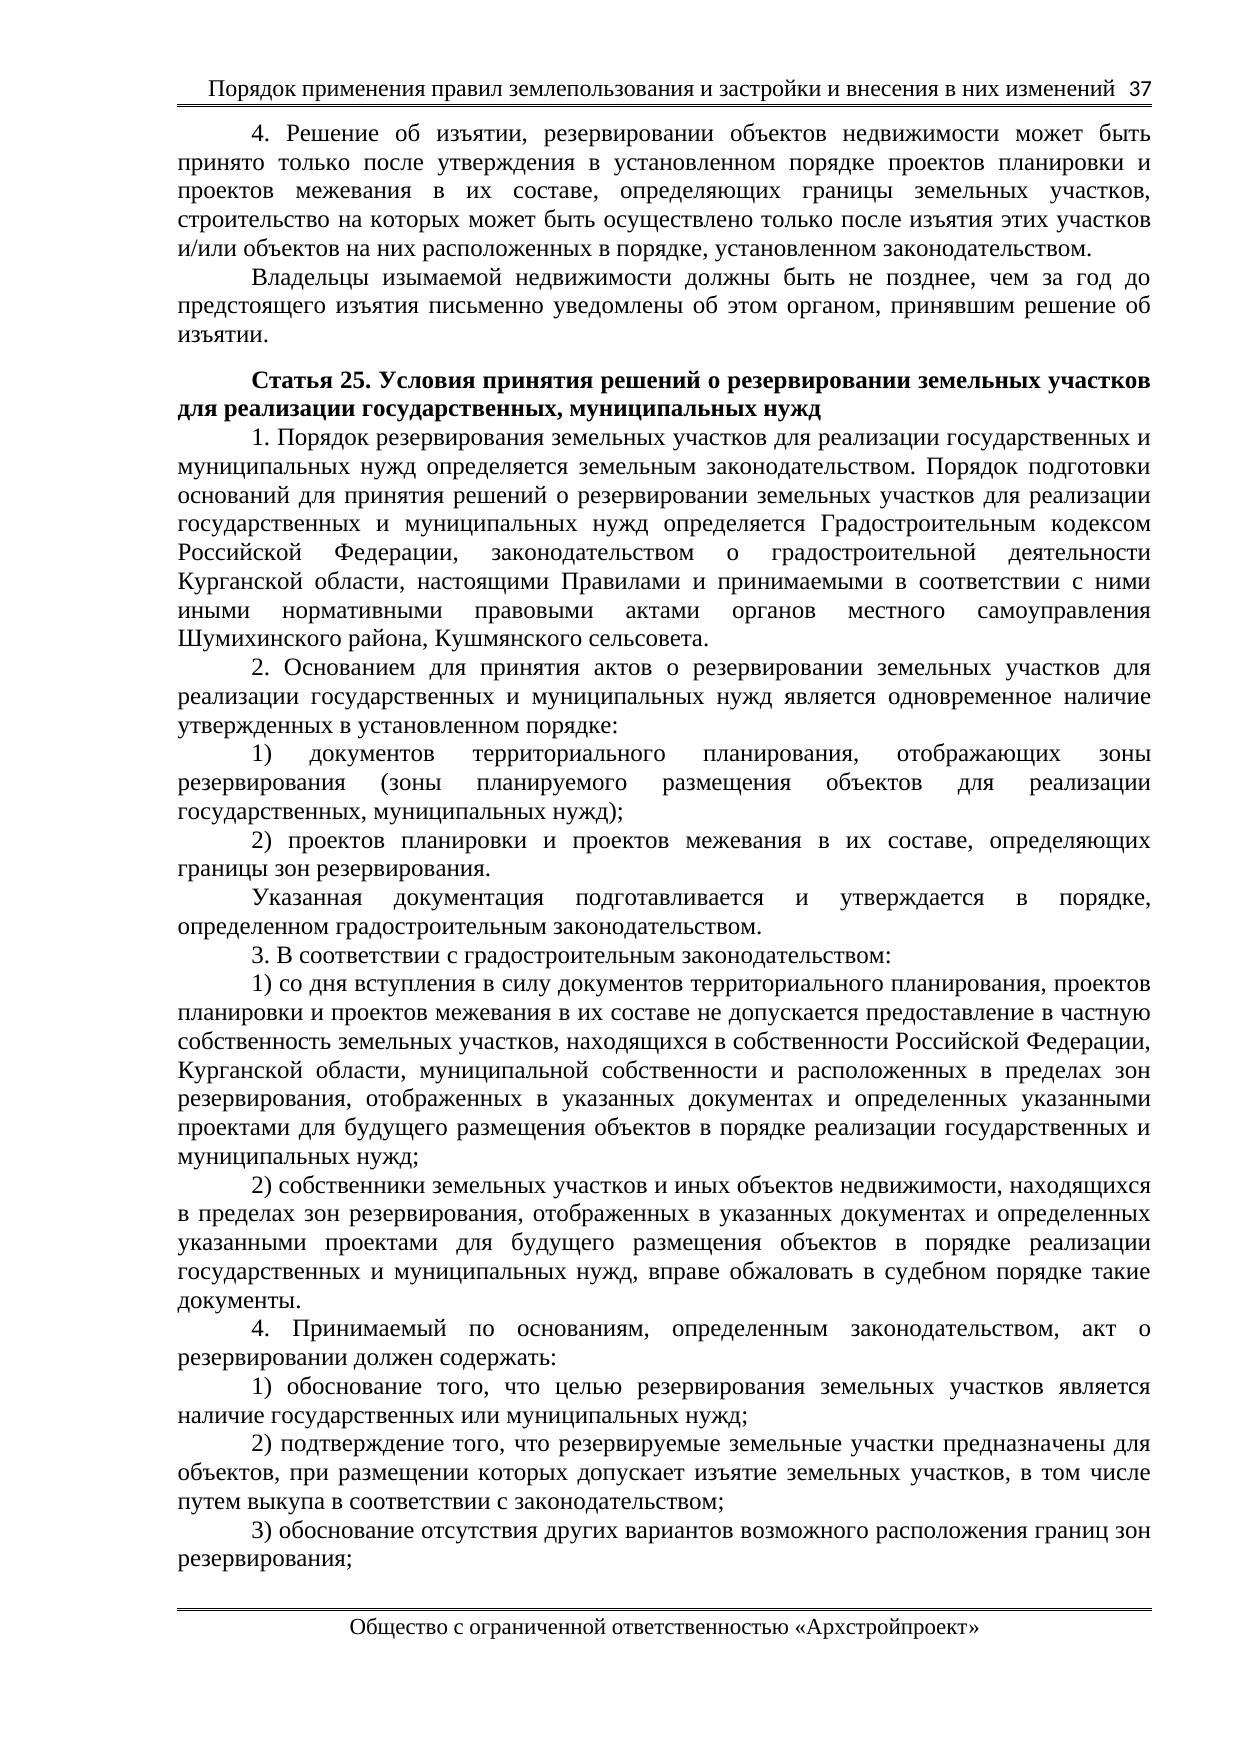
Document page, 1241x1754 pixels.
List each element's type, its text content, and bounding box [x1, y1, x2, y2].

text Статья 25. Условия принятия решений о резервировании земельных участков для реализации государственных, муниципальных нужд [177, 365, 1152, 422]
text 4. Принимаемый по основаниям, определенным законодательством, акт о резервировании должен содержать: [177, 1313, 1152, 1371]
text 2) проектов планировки и проектов межевания в их составе, определяющих границы зон резервирования. [177, 825, 1152, 882]
text 2) подтверждение того, что резервируемые земельные участки предназначены для объектов, при размещении которых допускает изъятие земельных участков, в том числе путем выкупа в соответствии с законодательством; [177, 1428, 1152, 1515]
text 1) со дня вступления в силу документов территориального планирования, проектов планировки и проектов межевания в их составе не допускается предоставление в частную собственность земельных участков, находящихся в собственности Российской Федерации, Курганской области, муниципальной собственности и расположенных в пределах зон резервирования, отображенных в указанных документах и определенных указанными проектами для будущего размещения объектов в порядке реализации государственных и муниципальных нужд; [177, 968, 1152, 1170]
text 3) обоснование отсутствия других вариантов возможного расположения границ зон резервирования; [177, 1515, 1152, 1572]
text 2. Основанием для принятия актов о резервировании земельных участков для реализации государственных и муниципальных нужд является одновременное наличие утвержденных в установленном порядке: [177, 652, 1152, 738]
text 1) обоснование того, что целью резервирования земельных участков является наличие государственных или муниципальных нужд; [177, 1371, 1152, 1428]
text 1) документов территориального планирования, отображающих зоны резервирования (зоны планируемого размещения объектов для реализации государственных, муниципальных нужд); [177, 738, 1152, 825]
text 4. Решение об изъятии, резервировании объектов недвижимости может быть принято только после утверждения в установленном порядке проектов планировки и проектов межевания в их составе, определяющих границы земельных участков, строительство на которых может быть осуществлено только после изъятия этих участков и/или объектов на них расположенных в порядке, установленном законодательством. [177, 118, 1152, 262]
text 3. В соответствии с градостроительным законодательством: [177, 940, 1152, 968]
text Указанная документация подготавливается и утверждается в порядке, определенном градостроительным законодательством. [177, 882, 1152, 940]
text 1. Порядок резервирования земельных участков для реализации государственных и муниципальных нужд определяется земельным законодательством. Порядок подготовки оснований для принятия решений о резервировании земельных участков для реализации государственных и муниципальных нужд определяется Градостроительным кодексом Российской Федерации, законодательством о градостроительной деятельности Курганской области, настоящими Правилами и принимаемыми в соответствии с ними иными нормативными правовыми актами органов местного самоуправления Шумихинского района, Кушмянского сельсовета. [177, 422, 1152, 652]
text Владельцы изымаемой недвижимости должны быть не позднее, чем за год до предстоящего изъятия письменно уведомлены об этом органом, принявшим решение об изъятии. [177, 262, 1152, 348]
text 2) собственники земельных участков и иных объектов недвижимости, находящихся в пределах зон резервирования, отображенных в указанных документах и определенных указанными проектами для будущего размещения объектов в порядке реализации государственных и муниципальных нужд, вправе обжаловать в судебном порядке такие документы. [177, 1170, 1152, 1313]
